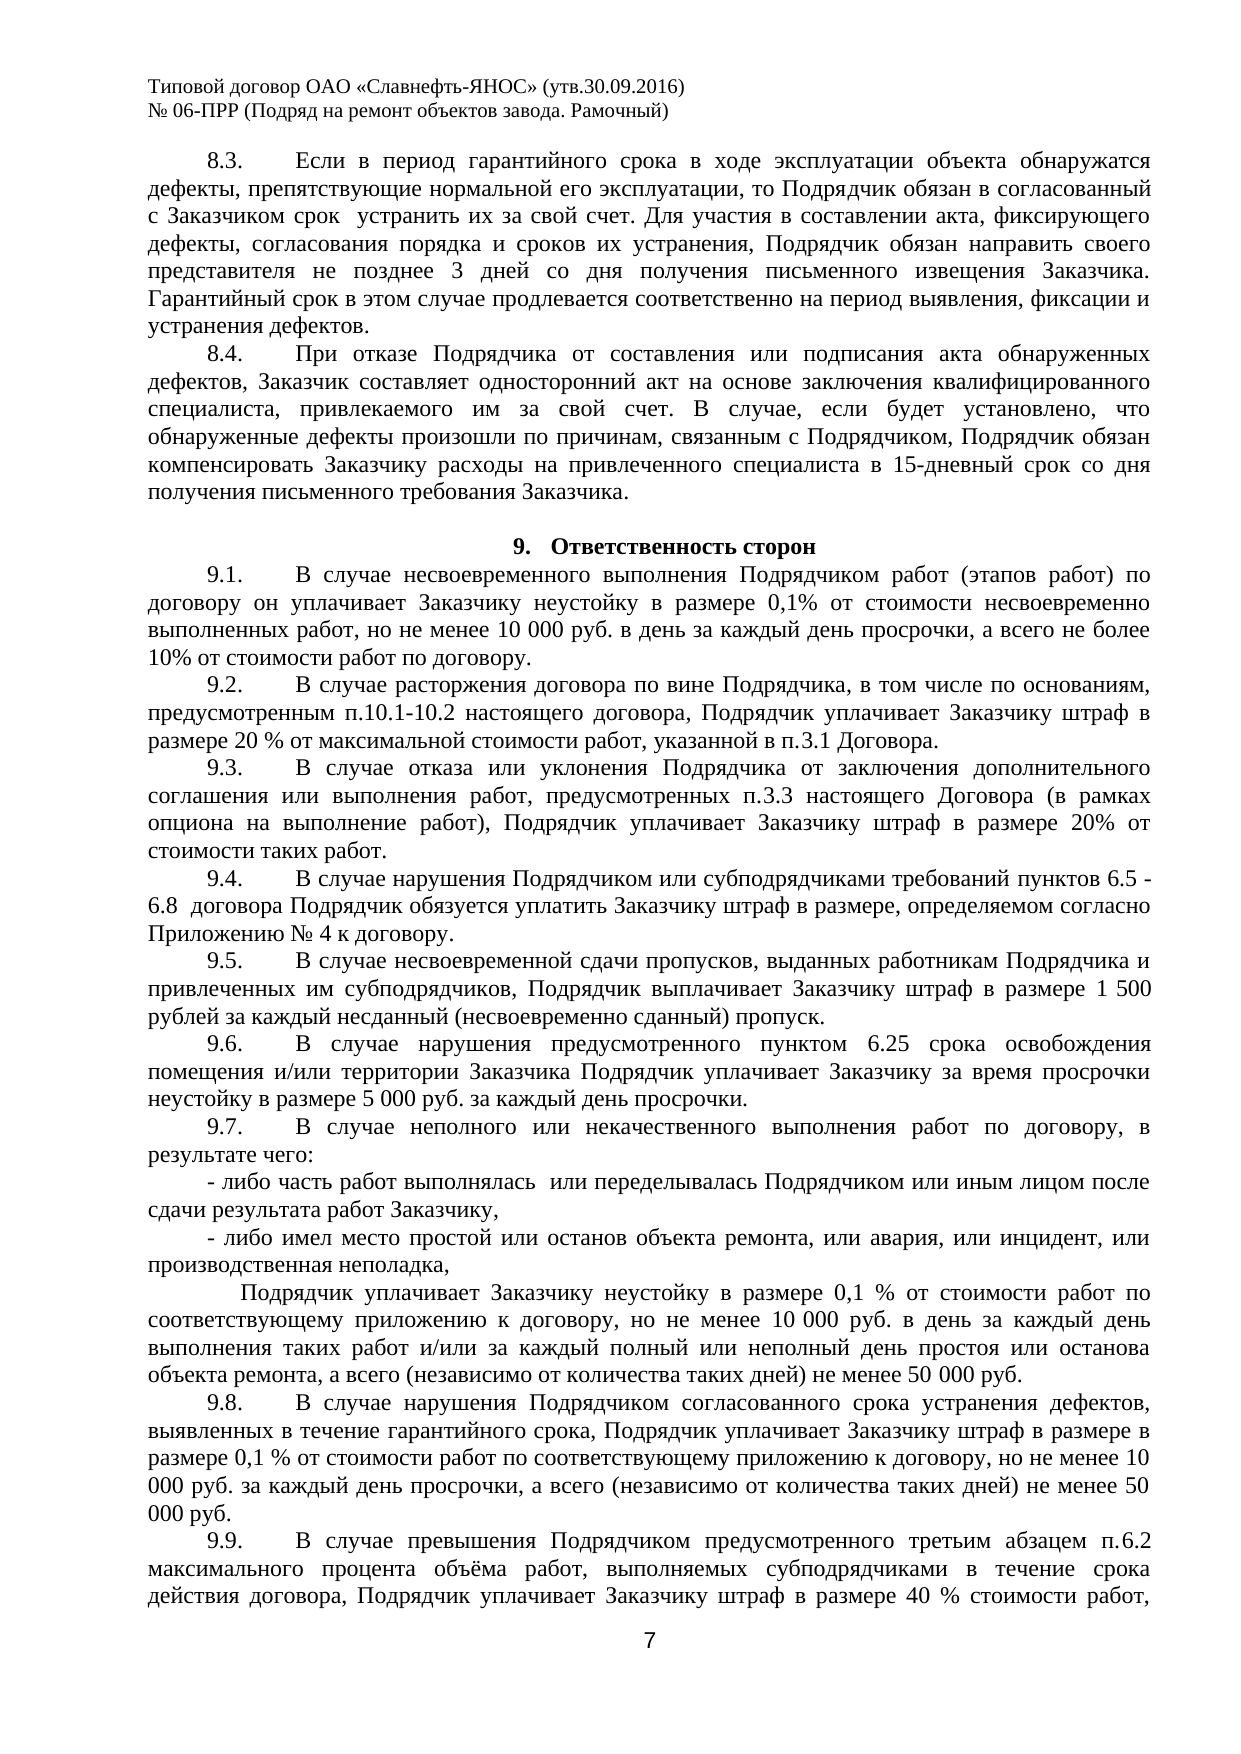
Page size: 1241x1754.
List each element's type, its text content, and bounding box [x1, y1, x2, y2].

text - либо имел место простой или останов объекта ремонта, или авария, или инцидент, или производственная неполадка, [148, 1222, 1152, 1278]
list При отказе Подрядчика от составления или подписания акта обнаруженных дефектов, Заказчик составляет односторонний акт на основе заключения квалифицированного специалиста, привлекаемого им за свой счет. В случае, если будет установлено, что обнаруженные дефекты произошли по причинам, связанным с Подрядчиком, Подрядчик обязан компенсировать Заказчику расходы на привлеченного специалиста в 15-дневный срок со дня получения письменного требования Заказчика. [148, 339, 1152, 505]
list В случае расторжения договора по вине Подрядчика, в том числе по основаниям, предусмотренным п.10.1-10.2 настоящего договора, Подрядчик уплачивает Заказчику штраф в размере 20 % от максимальной стоимости работ, указанной в п.3.1 Договора. [148, 670, 1152, 753]
list В случае несвоевременного выполнения Подрядчиком работ (этапов работ) по договору он уплачивает Заказчику неустойку в размере 0,1% от стоимости несвоевременно выполненных работ, но не менее 10 000 руб. в день за каждый день просрочки, а всего не более 10% от стоимости работ по договору. [148, 560, 1152, 670]
list В случае нарушения предусмотренного пунктом 6.25 срока освобождения помещения и/или территории Заказчика Подрядчик уплачивает Заказчику за время просрочки неустойку в размере 5 000 руб. за каждый день просрочки. [148, 1029, 1152, 1112]
list В случае нарушения Подрядчиком или субподрядчиками требований пунктов 6.5 - 6.8 договора Подрядчик обязуется уплатить Заказчику штраф в размере, определяемом согласно Приложению № к договору. [148, 864, 1152, 946]
list Ответственность сторон [177, 532, 1152, 560]
list В случае отказа или уклонения Подрядчика от заключения дополнительного соглашения или выполнения работ, предусмотренных п.3.4 настоящего Договора (в рамках опциона на выполнение работ), Подрядчик уплачивает Заказчику штраф в размере 20% от стоимости таких работ. [148, 753, 1152, 864]
list В случае нарушения Подрядчиком согласованного срока устранения дефектов, выявленных в течение гарантийного срока, Подрядчик уплачивает Заказчику штраф в размере в размере 0,1 % от стоимости работ по соответствующему приложению к договору, но не менее 10 000 руб. за каждый день просрочки, а всего (независимо от количества таких дней) не менее 50 000 руб. [148, 1388, 1152, 1526]
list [148, 1526, 1152, 1609]
list Если в период гарантийного срока в ходе эксплуатации объекта обнаружатся дефекты, препятствующие нормальной его эксплуатации, то Подрядчик обязан в согласованный с Заказчиком срок устранить их за свой счет. Для участия в составлении акта, фиксирующего дефекты, согласования порядка и сроков их устранения, Подрядчик обязан направить своего представителя не позднее 3 дней со дня получения письменного извещения Заказчика. Гарантийный срок в этом случае продлевается соответственно на период выявления, фиксации и устранения дефектов. [148, 146, 1152, 339]
list В случае несвоевременной сдачи пропусков, выданных работникам Подрядчика и привлеченных им субподрядчиков, Подрядчик выплачивает Заказчику штраф в размере 1 500 рублей за каждый несданный (несвоевременно сданный) пропуск. [148, 946, 1152, 1029]
text Подрядчик уплачивает Заказчику неустойку в размере 0,1 % от стоимости работ по соответствующему приложению к договору, но не менее 10 000 руб. в день за каждый день выполнения таких работ и/или за каждый полный или неполный день простоя или останова объекта ремонта, а всего (независимо от количества таких дней) не менее 50 000 руб. [148, 1278, 1152, 1388]
list В случае неполного или некачественного выполнения работ по договору, в результате чего: [148, 1112, 1152, 1167]
text - либо часть работ выполнялась или переделывалась Подрядчиком или иным лицом после сдачи результата работ Заказчику, [148, 1167, 1152, 1222]
